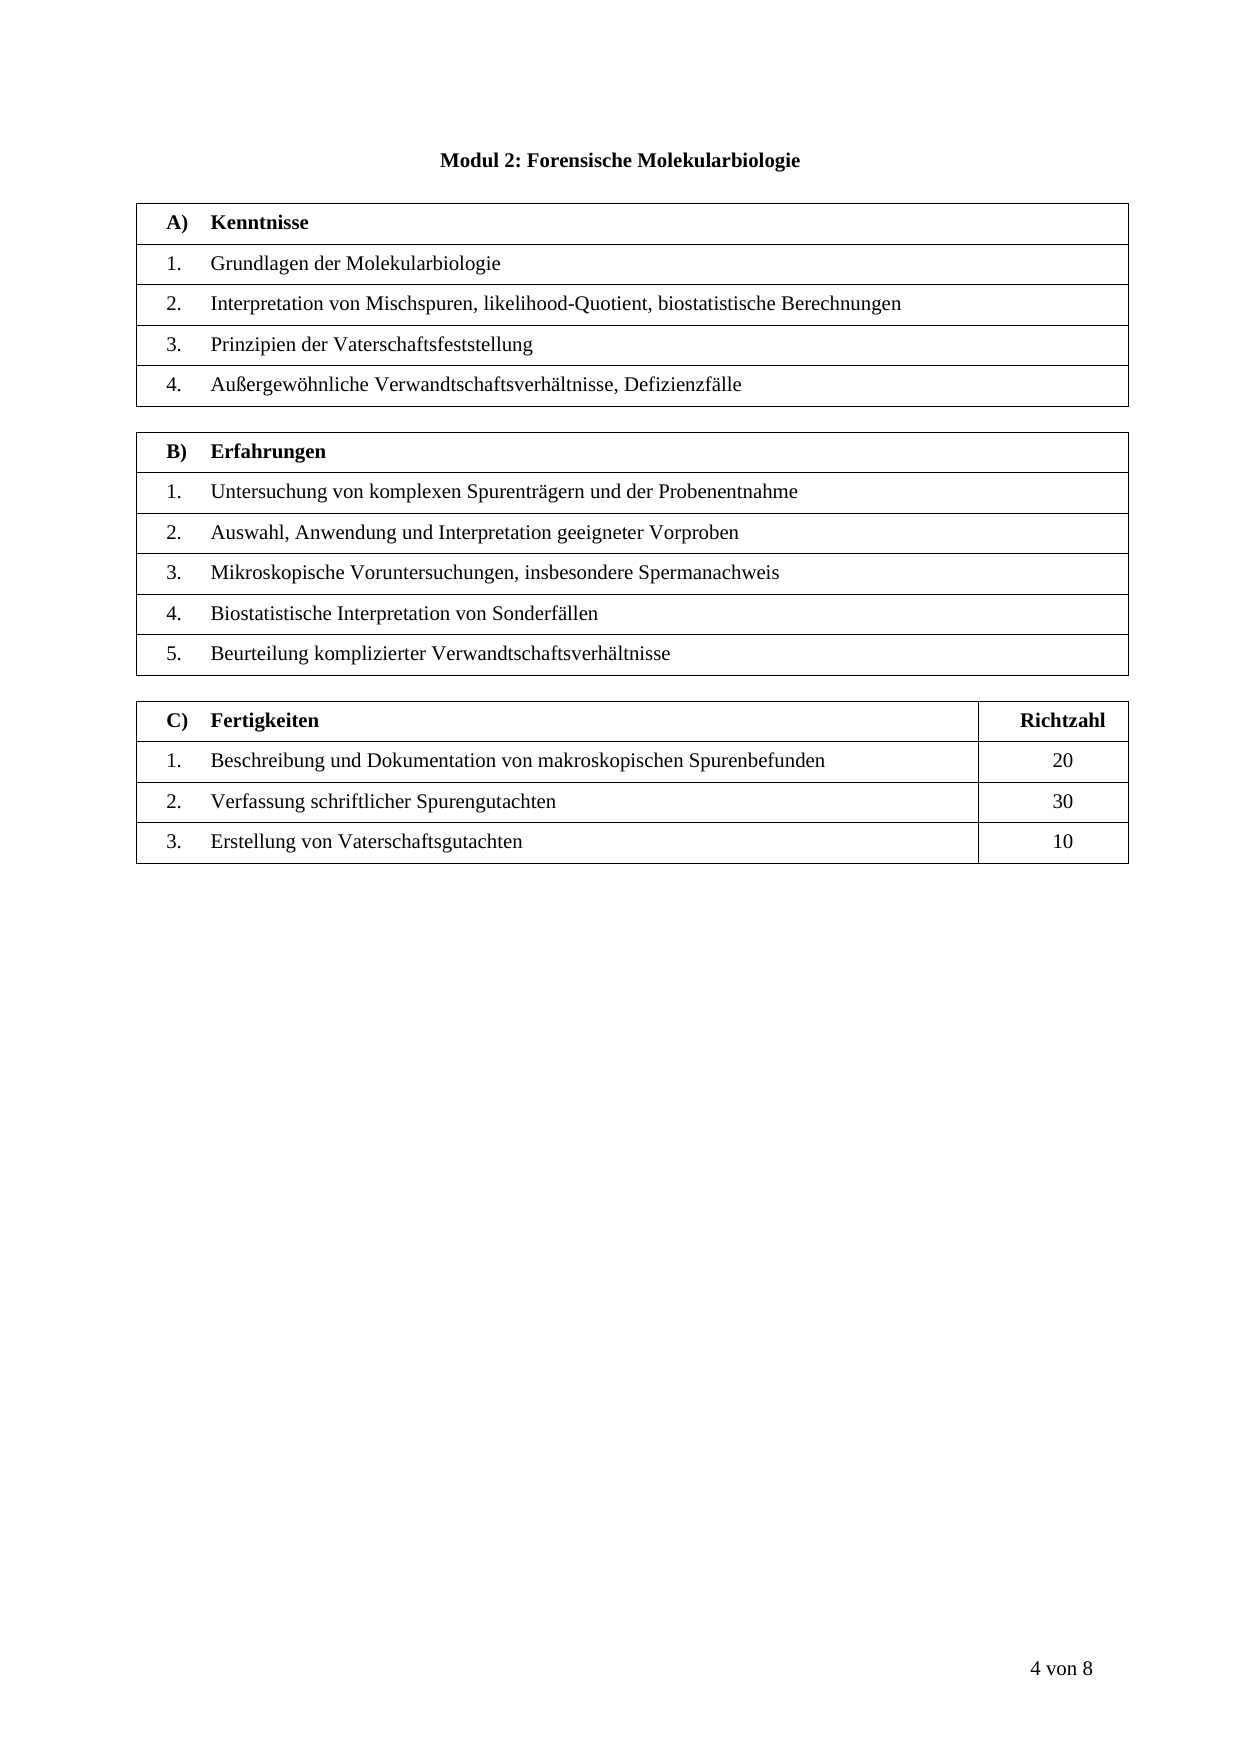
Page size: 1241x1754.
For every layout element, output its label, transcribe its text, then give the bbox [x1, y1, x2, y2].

table_cell Mikroskopische Voruntersuchungen, insbesondere Spermanachweis [137, 554, 1128, 594]
text Modul 2: Forensische Molekularbiologie [148, 148, 1092, 172]
table_header C) Fertigkeiten [137, 702, 978, 741]
table_cell Beurteilung komplizierter Verwandtschaftsverhältnisse [137, 635, 1128, 675]
table_cell Untersuchung von komplexen Spurenträgern und der Probenentnahme [137, 473, 1128, 513]
table_cell Beschreibung und Dokumentation von makroskopischen Spurenbefunden [137, 742, 978, 782]
table_cell Auswahl, Anwendung und Interpretation geeigneter Vorproben [137, 514, 1128, 553]
table_cell Biostatistische Interpretation von Sonderfällen [137, 595, 1128, 634]
table_header B) Erfahrungen [137, 433, 1128, 472]
table_cell Interpretation von Mischspuren, likelihood-Quotient, biostatistische Berechnungen [137, 285, 1128, 324]
table_cell 10 [979, 823, 1128, 863]
table_header Richtzahl [979, 702, 1128, 741]
table_cell 30 [979, 783, 1128, 822]
table_cell 20 [979, 742, 1128, 782]
table_cell Grundlagen der Molekularbiologie [137, 245, 1128, 284]
table_cell Verfassung schriftlicher Spurengutachten [137, 783, 978, 822]
table_cell Außergewöhnliche Verwandtschaftsverhältnisse, Defizienzfälle [137, 366, 1128, 406]
table_header A) Kenntnisse [137, 204, 1128, 243]
table_cell Erstellung von Vaterschaftsgutachten [137, 823, 978, 863]
table_cell Prinzipien der Vaterschaftsfeststellung [137, 326, 1128, 365]
